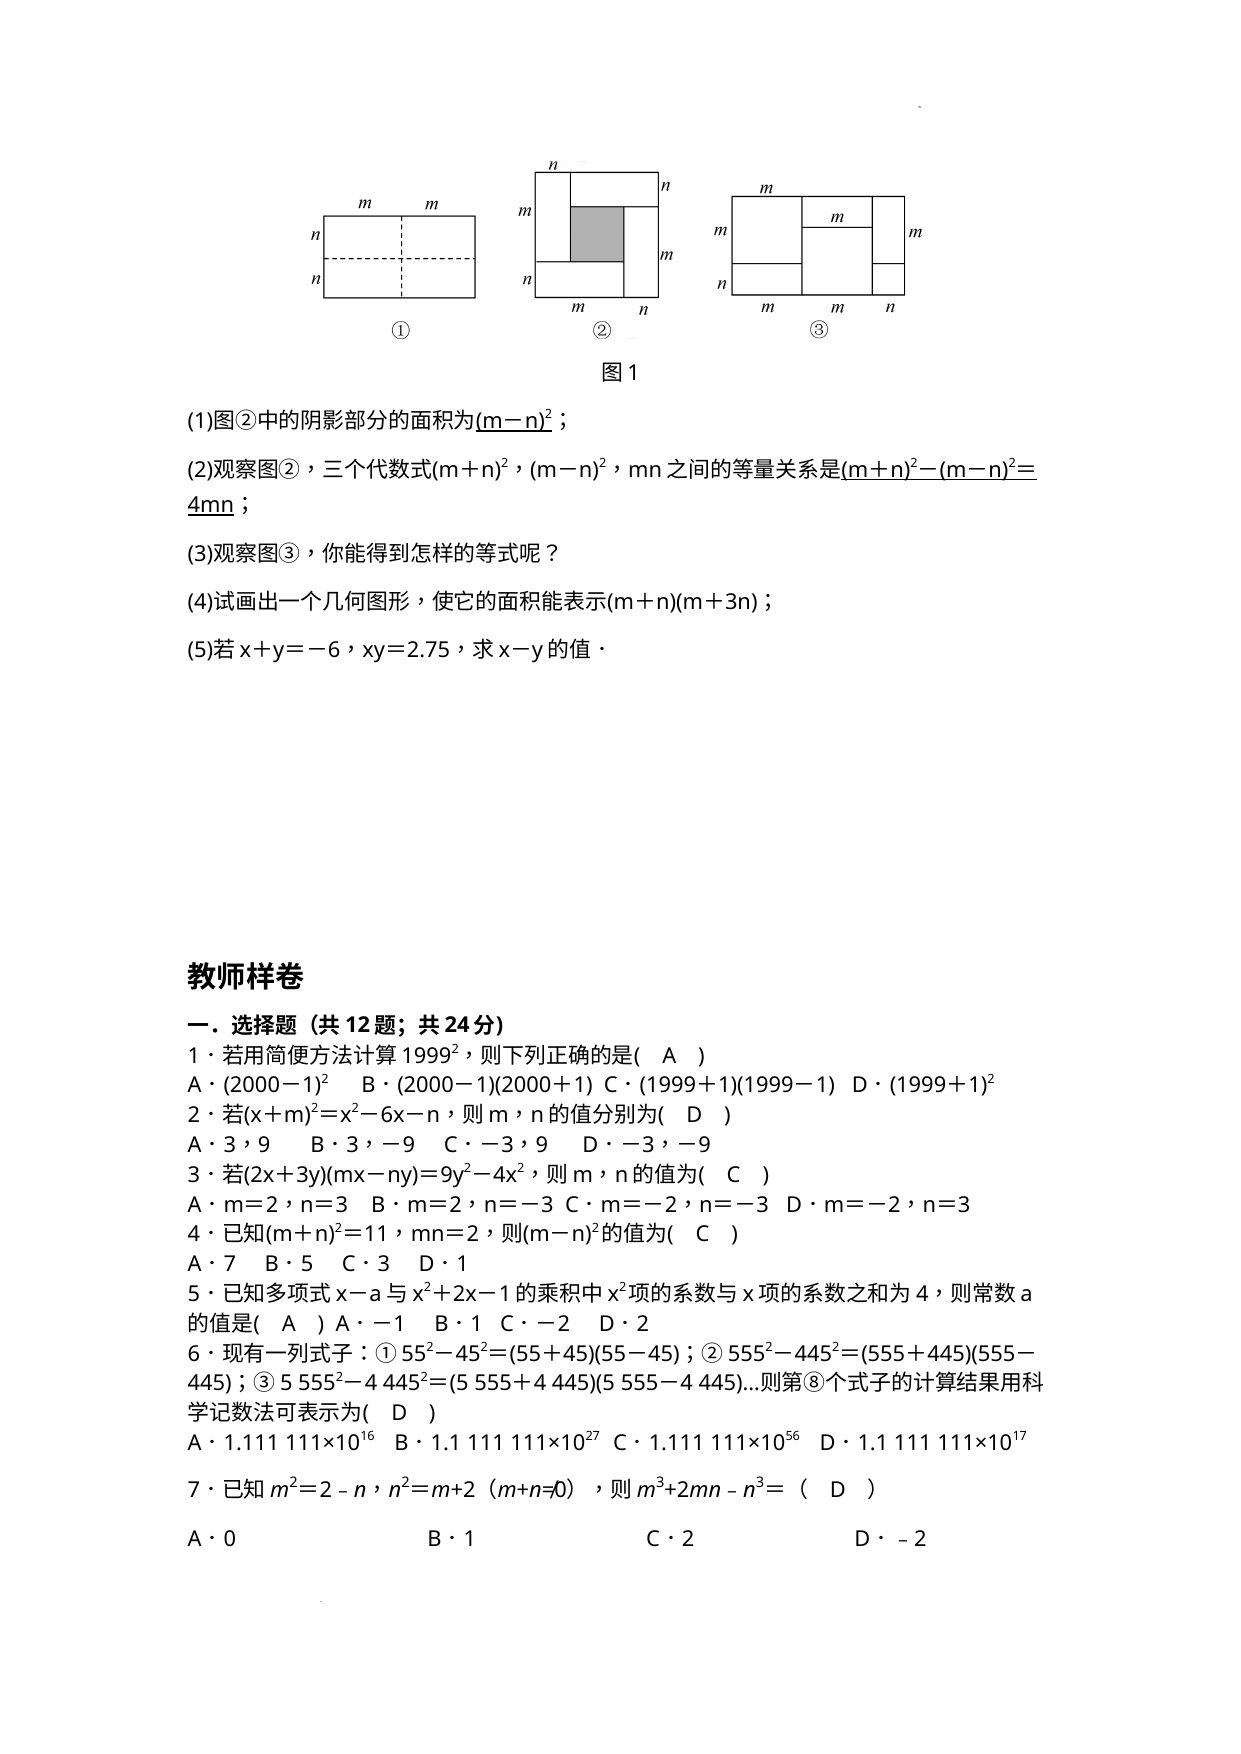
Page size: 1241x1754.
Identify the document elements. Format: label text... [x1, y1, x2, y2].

text 教师样卷 [187, 942, 1053, 1007]
text 4．已知(m＋n)2＝11，mn＝2，则(m－n)2的值为( C ) [187, 1218, 1053, 1248]
text A．m＝2，n＝3 B．m＝2，n＝－3 C．m＝－2，n＝－3 D．m＝－2，n＝3 [187, 1189, 1053, 1218]
text (3)观察图③，你能得到怎样的等式呢？ [187, 537, 1053, 567]
text 3．若(2x＋3y)(mx－ny)＝9y2－4x2，则m，n的值为( C ) [187, 1159, 1053, 1189]
text (4)试画出一个几何图形，使它的面积能表示(m＋n)(m＋3n)； [187, 586, 1053, 616]
list 一．选择题（共12题；共24分) [187, 1007, 1053, 1040]
text 1．若用简便方法计算19992，则下列正确的是( A ) [187, 1040, 1053, 1069]
text (1)图②中的阴影部分的面积为(m－n)2； [187, 405, 1053, 435]
text A．1.111 111×1016 B．1.1 111 111×1027 C．1.111 111×1056 D．1.1 111 111×1017 [187, 1427, 1053, 1457]
picture [311, 161, 929, 339]
text A．3，9 B．3，－9 C．－3，9 D．－3，－9 [187, 1129, 1053, 1159]
text A．0 B．1 C．2 D．﹣2 [187, 1522, 1053, 1554]
text A．(2000－1)2 B．(2000－1)(2000＋1) C．(1999＋1)(1999－1) D．(1999＋1)2 [187, 1069, 1053, 1099]
text 图1 [187, 357, 1053, 387]
text 2．若(x＋m)2＝x2－6x－n，则m，n的值分别为( D ) [187, 1099, 1053, 1129]
text 5．已知多项式x－a与x2＋2x－1的乘积中x2项的系数与x项的系数之和为4，则常数a的值是( A ) A．－1 B．1 C．－2 D．2 [187, 1278, 1053, 1338]
text A．7 B．5 C．3 D．1 [187, 1248, 1053, 1278]
text 6．现有一列式子：①552－452＝(55＋45)(55－45)；②5552－4452＝(555＋445)(555－445)；③5 5552－4 4452＝(5 555＋4 445)(5 555－4 445)…则第⑧个式子的计算结果用科学记数法可表示为( D ) [187, 1338, 1053, 1427]
text (5)若x＋y＝－6，xy＝2.75，求x－y的值． [187, 634, 1053, 664]
text (2)观察图②，三个代数式(m＋n)2，(m－n)2，mn之间的等量关系是(m＋n)2－(m－n)2＝4mn； [187, 453, 1053, 519]
text 7．已知m2＝2﹣n，n2＝m+2（m+n≠0），则m3+2mn﹣n3＝（ D ） [187, 1457, 1053, 1522]
